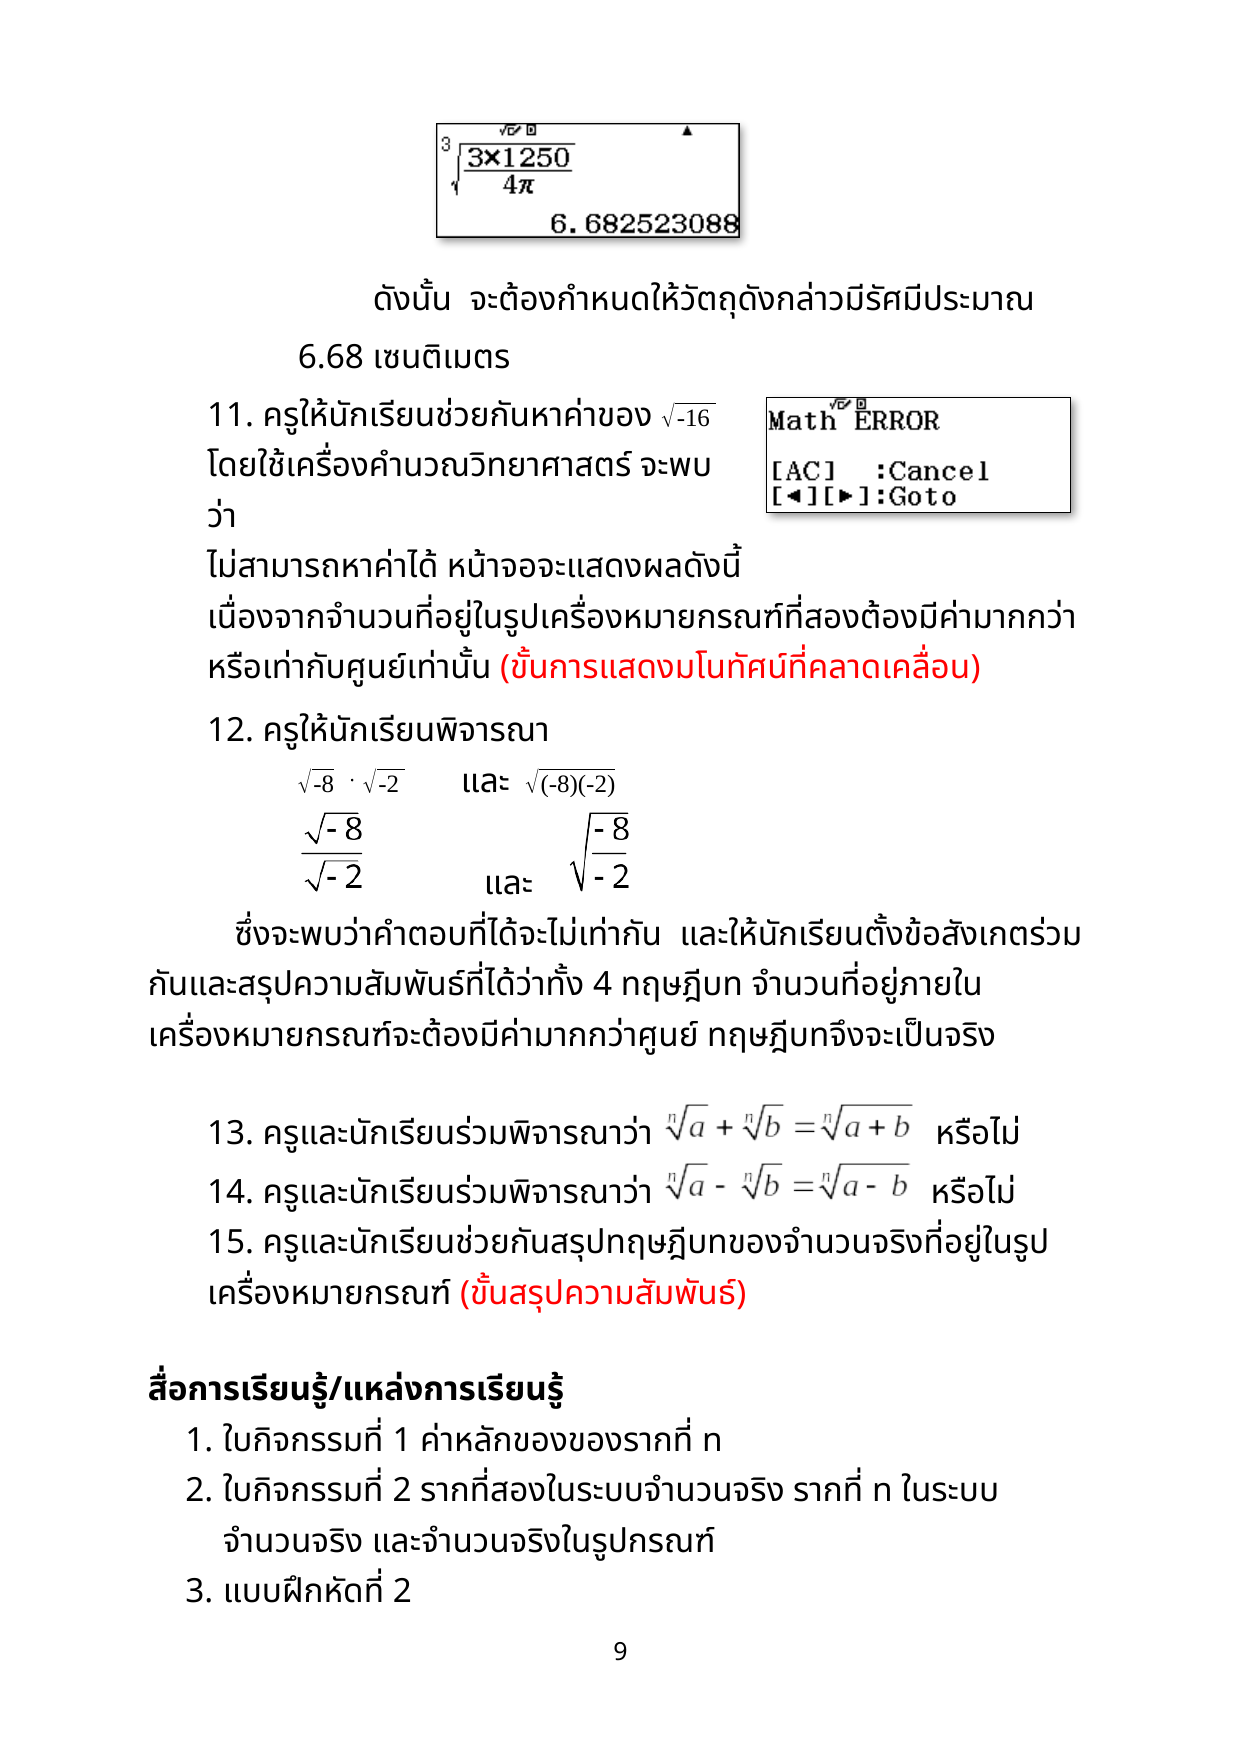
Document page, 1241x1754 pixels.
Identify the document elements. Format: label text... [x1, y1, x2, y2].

text เนื่องจากจำนวนที่อยู่ในรูปเครื่องหมายกรณฑ์ที่สองต้องมีค่ามากกว่าหรือเท่ากับศูนย์เท่านั้น (ขั้นการแสดงมโนทัศน์ที่คลาดเคลื่อน) [207, 593, 1092, 694]
list ใบกิจกรรมที่ 1 ค่าหลักของของรากที่ n [185, 1416, 1092, 1466]
text 13. ครูและนักเรียนร่วมพิจารณาว่า หรือไม่ [148, 1101, 1092, 1159]
text ดังนั้น จะต้องกำหนดให้วัตถุดังกล่าวมีรัศมีประมาณ 6.68 เซนติเมตร [298, 275, 1092, 383]
picture [436, 123, 740, 238]
text และ [148, 757, 1092, 807]
list แบบฝึกหัดที่ 2 [185, 1567, 1092, 1618]
list ใบกิจกรรมที่ 2 รากที่สองในระบบจำนวนจริง รากที่ n ในระบบจำนวนจริง และจำนวนจริงในรูปกรณฑ์ [185, 1466, 1092, 1567]
text 12. ครูให้นักเรียนพิจารณา [148, 706, 1092, 757]
text 15. ครูและนักเรียนช่วยกันสรุปทฤษฎีบทของจำนวนจริงที่อยู่ในรูปเครื่องหมายกรณฑ์ (ขั้นสรุปความสัมพันธ์) [207, 1218, 1092, 1319]
text 14. ครูและนักเรียนร่วมพิจารณาว่า หรือไม่ [148, 1159, 1092, 1218]
text ซึ่งจะพบว่าคำตอบที่ได้จะไม่เท่ากัน และให้นักเรียนตั้งข้อสังเกตร่วมกันและสรุปความสัมพันธ์ที่ได้ว่าทั้ง 4 ทฤษฎีบท จำนวนที่อยู่ภายในเครื่องหมายกรณฑ์จะต้องมีค่ามากกว่าศูนย์ ทฤษฎีบทจึงจะเป็นจริง [148, 910, 1092, 1061]
text โดยใช้เครื่องคำนวณวิทยาศาสตร์ จะพบว่า [207, 441, 1092, 542]
text สื่อการเรียนรู้/แหล่งการเรียนรู้ [148, 1365, 1092, 1416]
text ไม่สามารถหาค่าได้ หน้าจอจะแสดงผลดังนี้ [207, 542, 1092, 593]
text 11. ครูให้นักเรียนช่วยกันหาค่าของ [207, 391, 1092, 441]
text และ [148, 807, 1092, 910]
